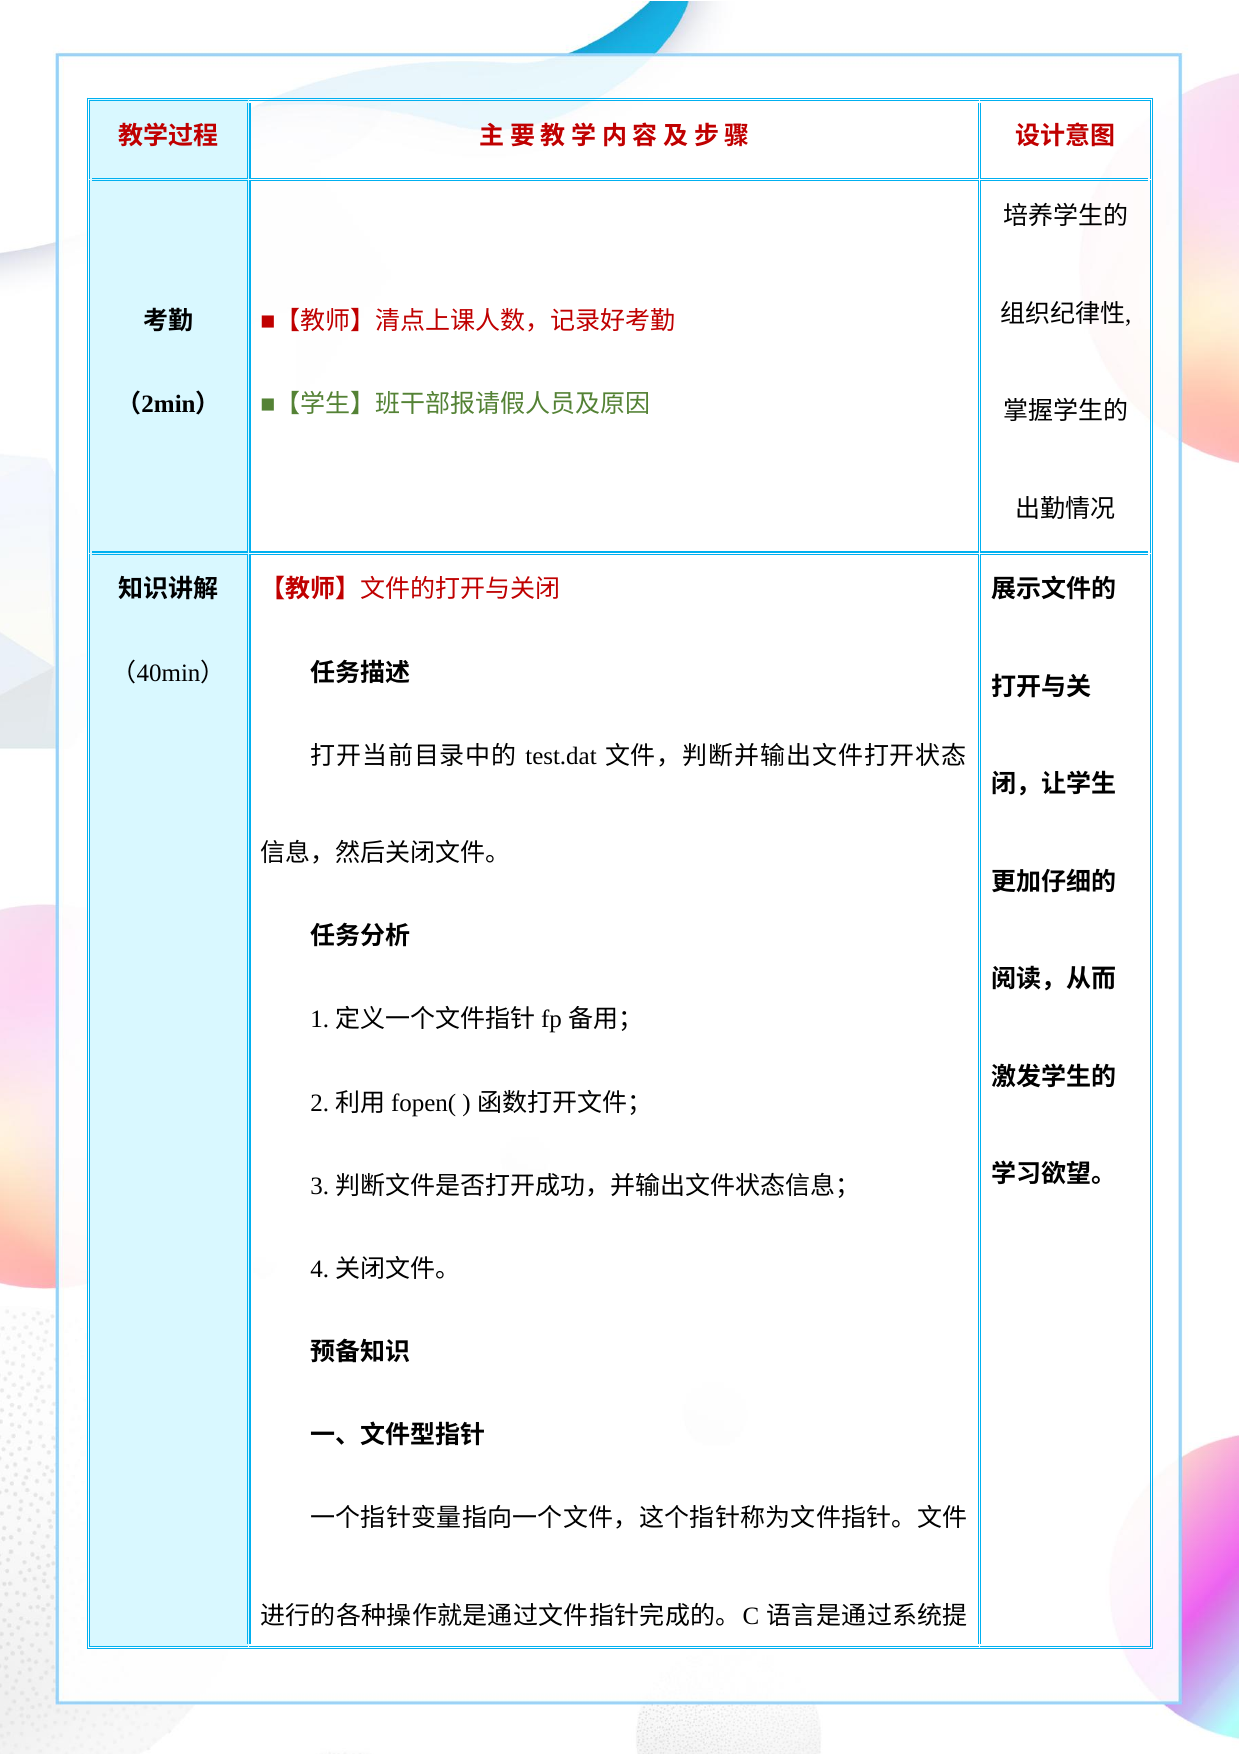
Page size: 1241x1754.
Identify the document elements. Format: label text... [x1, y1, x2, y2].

table_cell 知识讲解 （40min） [90, 551, 249, 1646]
picture [0, 1, 1239, 1754]
table_cell 培养学生的组织纪律性,掌握学生的出勤情况 [980, 178, 1152, 551]
table_cell 设计意图 [980, 101, 1150, 178]
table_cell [249, 555, 979, 1646]
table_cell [980, 551, 1150, 1646]
table_cell 考勤 （2min） [89, 178, 249, 551]
table_cell 主 要 教 学 内 容 及 步 骤 [249, 101, 979, 178]
table_cell ■【教师】清点上课人数，记录好考勤 ■【学生】班干部报请假人员及原因 [251, 181, 978, 551]
table_cell 教学过程 [90, 99, 249, 178]
